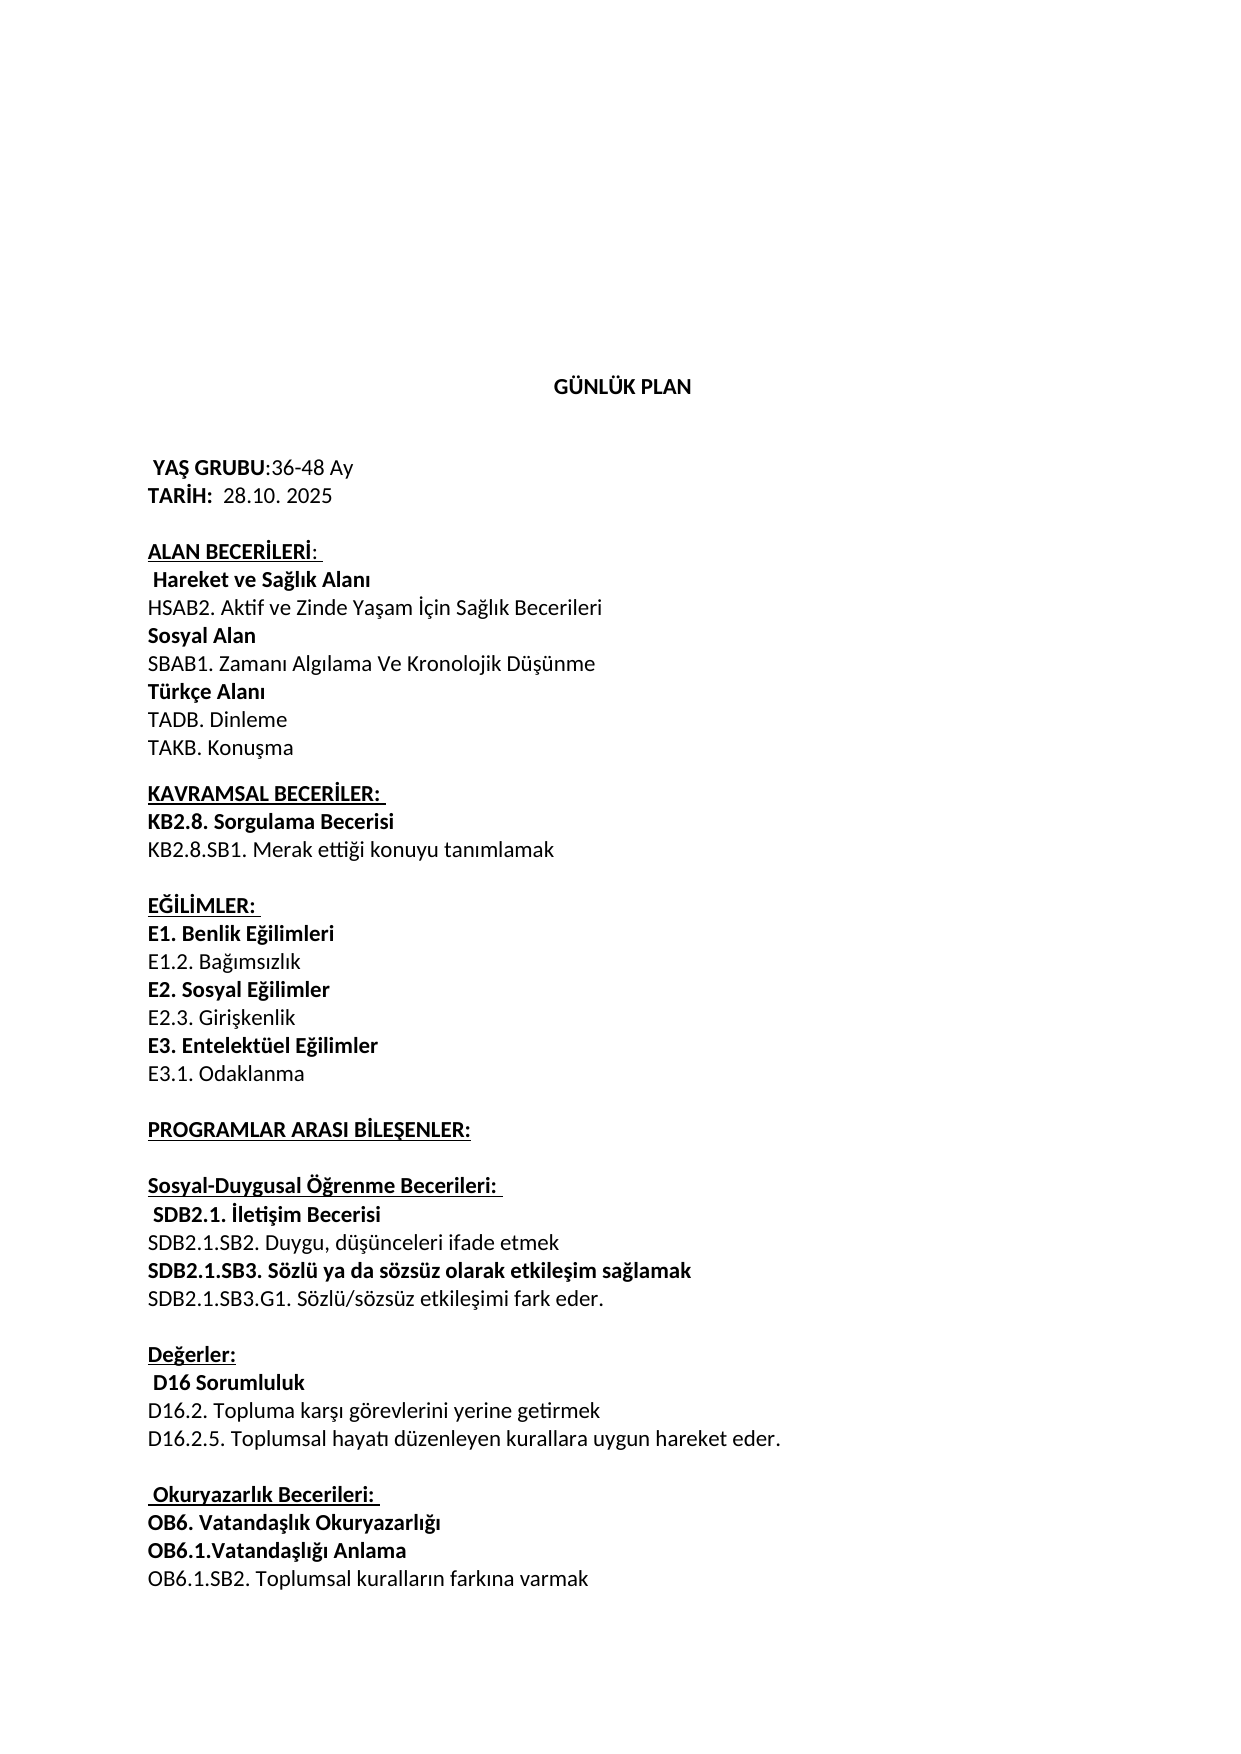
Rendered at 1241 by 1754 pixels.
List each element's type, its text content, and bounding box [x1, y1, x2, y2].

text E1.2. Bağımsızlık [148, 947, 1093, 976]
text TADB. Dinleme [148, 705, 1093, 733]
text Sosyal-Duygusal Öğrenme Becerileri: [148, 1172, 1093, 1200]
text D16 Sorumluluk [148, 1368, 1093, 1396]
text EĞİLİMLER: [148, 891, 1093, 919]
text HSAB2. Aktif ve Zinde Yaşam İçin Sağlık Becerileri [148, 593, 1093, 621]
text E3.1. Odaklanma [148, 1059, 1093, 1088]
text YAŞ GRUBU:36-48 Ay [148, 453, 1093, 481]
text OB6.1.Vatandaşlığı Anlama [148, 1536, 1093, 1564]
text SDB2.1. İletişim Becerisi [148, 1200, 1093, 1228]
text D16.2. Topluma karşı görevlerini yerine getirmek [148, 1396, 1093, 1424]
text KAVRAMSAL BECERİLER: [148, 779, 1093, 807]
text E3. Entelektüel Eğilimler [148, 1032, 1093, 1059]
text Okuryazarlık Becerileri: [148, 1480, 1093, 1508]
text Değerler: [148, 1340, 1093, 1368]
text E2.3. Girişkenlik [148, 1003, 1093, 1032]
text E1. Benlik Eğilimleri [148, 919, 1093, 947]
text E2. Sosyal Eğilimler [148, 976, 1093, 1003]
text OB6.1.SB2. Toplumsal kuralların farkına varmak [148, 1564, 1093, 1592]
text SDB2.1.SB3.G1. Sözlü/sözsüz etkileşimi fark eder. [148, 1284, 1093, 1312]
text KB2.8. Sorgulama Becerisi [148, 807, 1093, 835]
text SDB2.1.SB2. Duygu, düşünceleri ifade etmek [148, 1228, 1093, 1256]
text SDB2.1.SB3. Sözlü ya da sözsüz olarak etkileşim sağlamak [148, 1256, 1093, 1284]
text TARİH: 28.10. 2025 [148, 481, 1093, 509]
text OB6. Vatandaşlık Okuryazarlığı [148, 1508, 1093, 1536]
text SBAB1. Zamanı Algılama Ve Kronolojik Düşünme [148, 649, 1093, 677]
text PROGRAMLAR ARASI BİLEŞENLER: [148, 1116, 1093, 1144]
text TAKB. Konuşma [148, 733, 1093, 761]
text KB2.8.SB1. Merak ettiği konuyu tanımlamak [148, 835, 1093, 863]
text ALAN BECERİLERİ: [148, 537, 1093, 565]
text Sosyal Alan [148, 621, 1093, 649]
text Hareket ve Sağlık Alanı [148, 565, 1093, 593]
text D16.2.5. Toplumsal hayatı düzenleyen kurallara uygun hareket eder. [148, 1424, 1093, 1452]
text Türkçe Alanı [148, 677, 1093, 705]
text GÜNLÜK PLAN [148, 372, 1093, 400]
